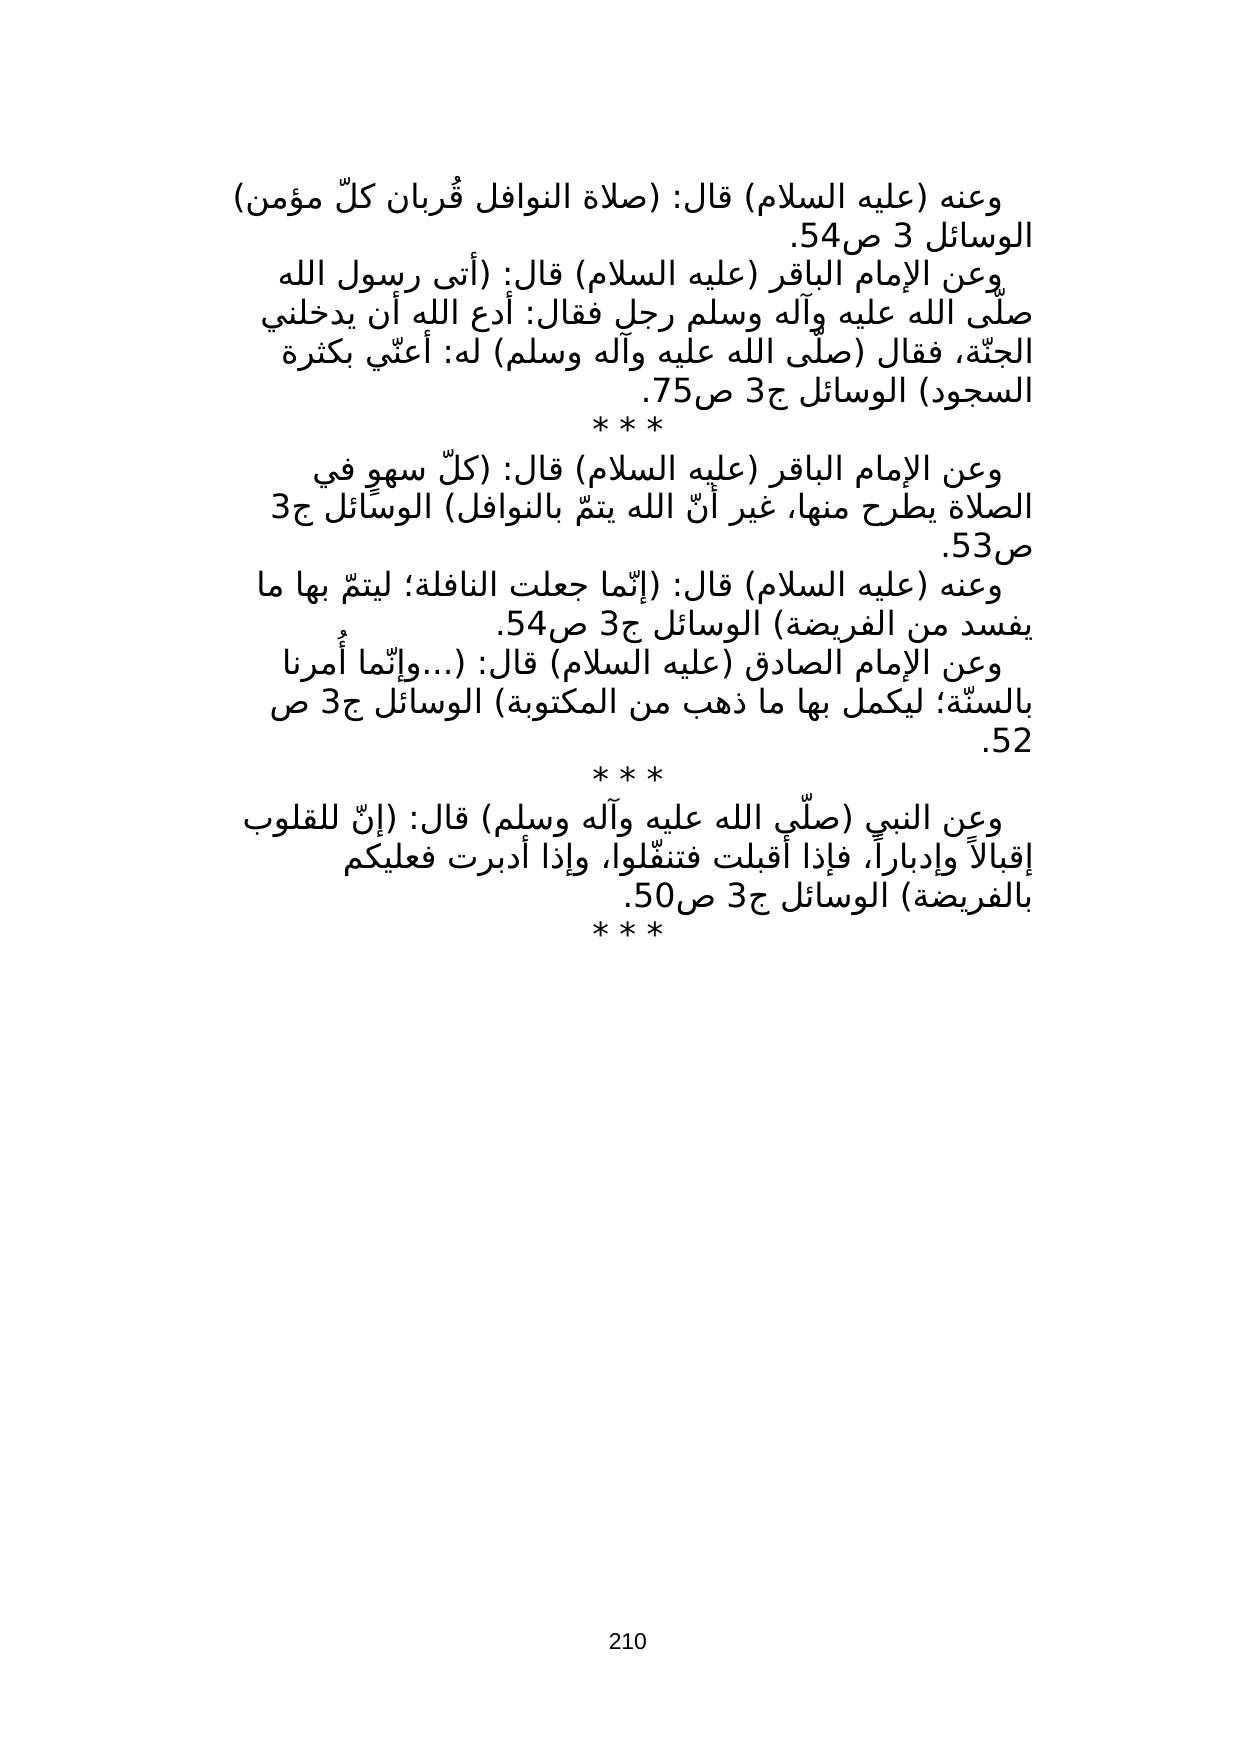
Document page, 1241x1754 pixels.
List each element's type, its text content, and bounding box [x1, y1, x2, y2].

text * * * [222, 915, 1033, 954]
text وعن الإمام الباقر (عليه السلام) قال: (أتى رسول الله صلّى الله عليه وآله وسلم رجل فقال: أدع الله أن يدخلني الجنّة، فقال (صلّى الله عليه وآله وسلم) له: أعنّي بكثرة السجود) الوسائل ج3 ص75. [222, 255, 1033, 410]
text وعنه (عليه السلام) قال: (إنّما جعلت النافلة؛ ليتمّ بها ما يفسد من الفريضة) الوسائل ج3 ص54. [222, 566, 1033, 643]
text وعن النبي (صلّى الله عليه وآله وسلم) قال: (إنّ للقلوب إقبالاً وإدباراً، فإذا أقبلت فتنفّلوا، وإذا أدبرت فعليكم بالفريضة) الوسائل ج3 ص50. [222, 799, 1033, 915]
text وعن الإمام الصادق (عليه السلام) قال: (...وإنّما أُمرنا بالسنّة؛ ليكمل بها ما ذهب من المكتوبة) الوسائل ج3 ص52. [222, 643, 1033, 760]
text * * * [222, 760, 1033, 799]
text وعن الإمام الباقر (عليه السلام) قال: (كلّ سهوٍ في الصلاة يطرح منها، غير أنّ الله يتمّ بالنوافل) الوسائل ج3 ص53. [222, 449, 1033, 566]
text * * * [222, 410, 1033, 449]
text وعنه (عليه السلام) قال: (صلاة النوافل قُربان كلّ مؤمن) الوسائل 3 ص54. [222, 177, 1033, 255]
